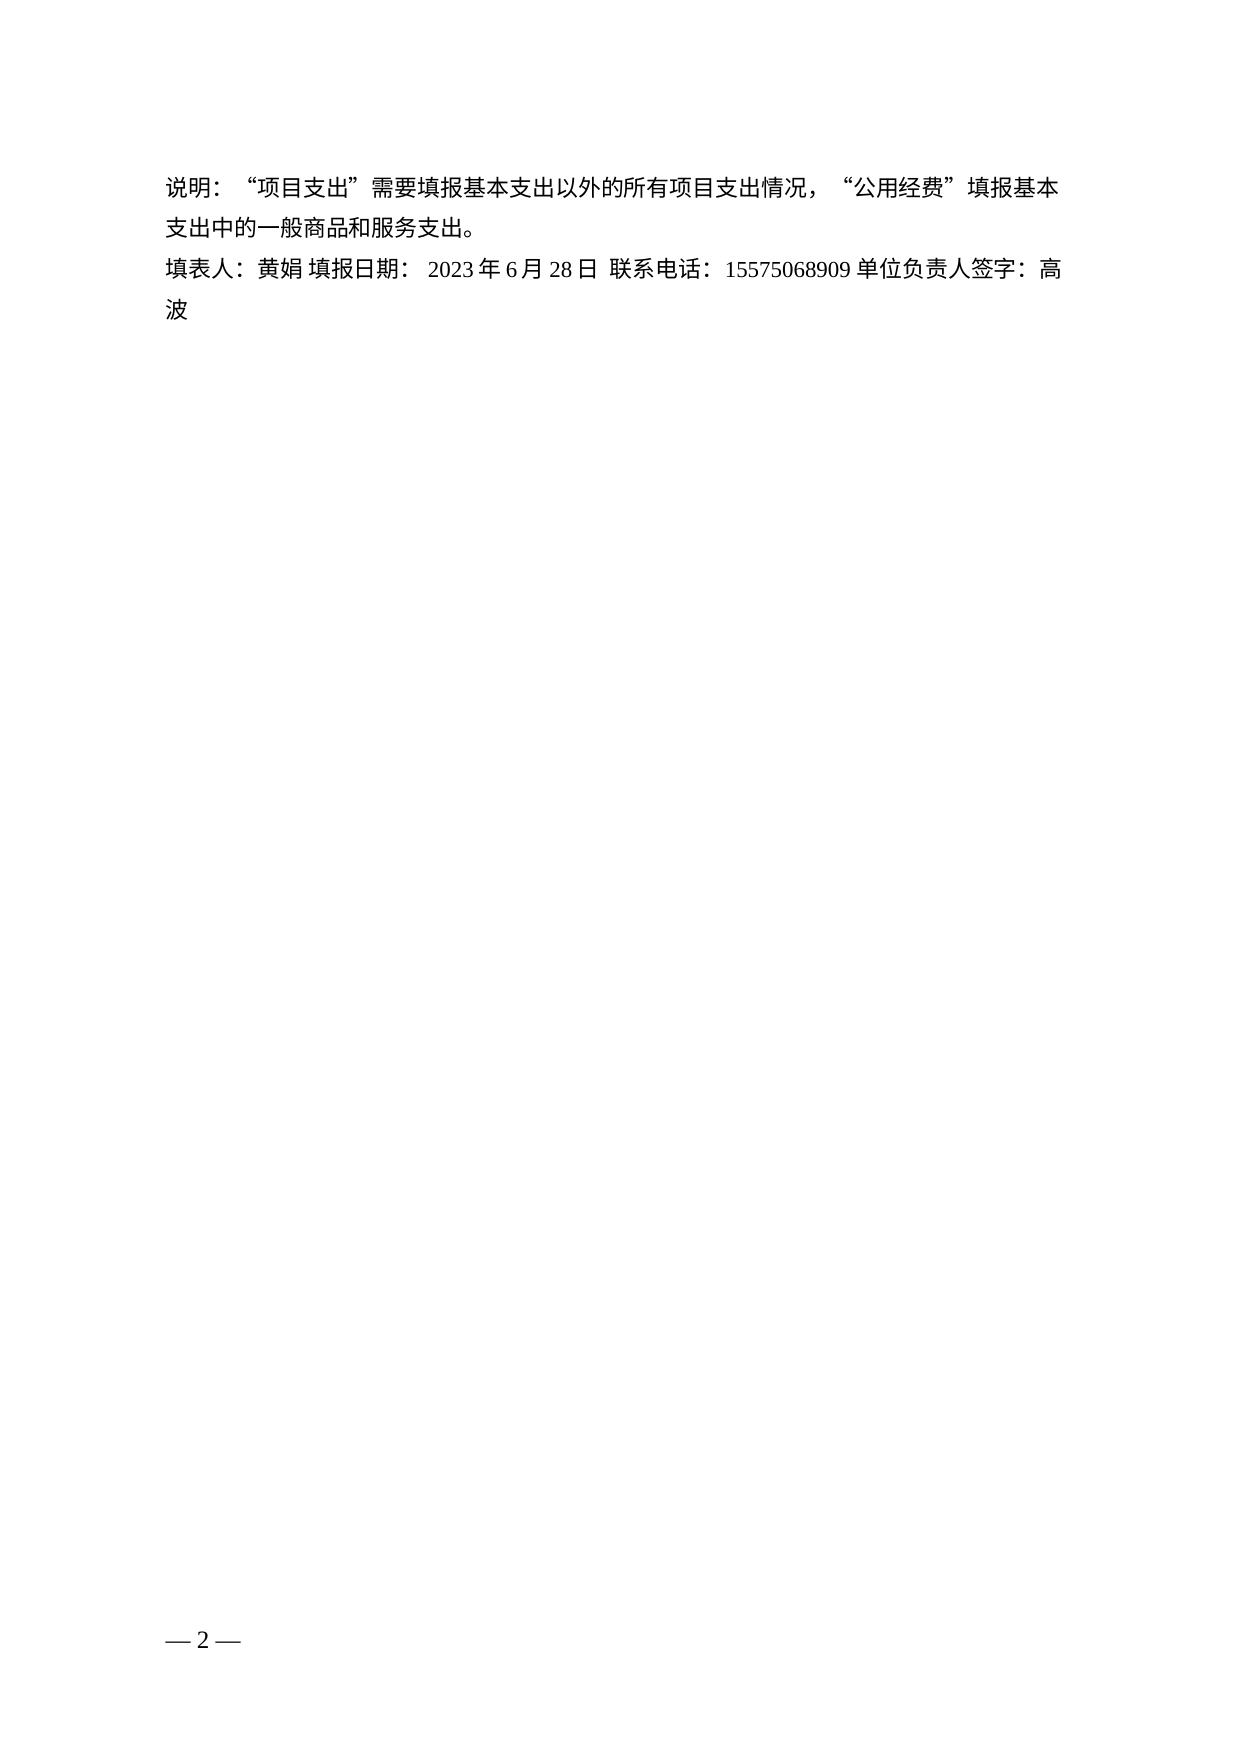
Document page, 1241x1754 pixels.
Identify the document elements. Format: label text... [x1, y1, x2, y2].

text 填表人：黄娟 填报日期： 2023年6月28日 联系电话：15575068909 单位负责人签字：高波附件2 [165, 247, 1075, 328]
text 说明：“项目支出”需要填报基本支出以外的所有项目支出情况，“公用经费”填报基本支出中的一般商品和服务支出。 [165, 166, 1075, 247]
